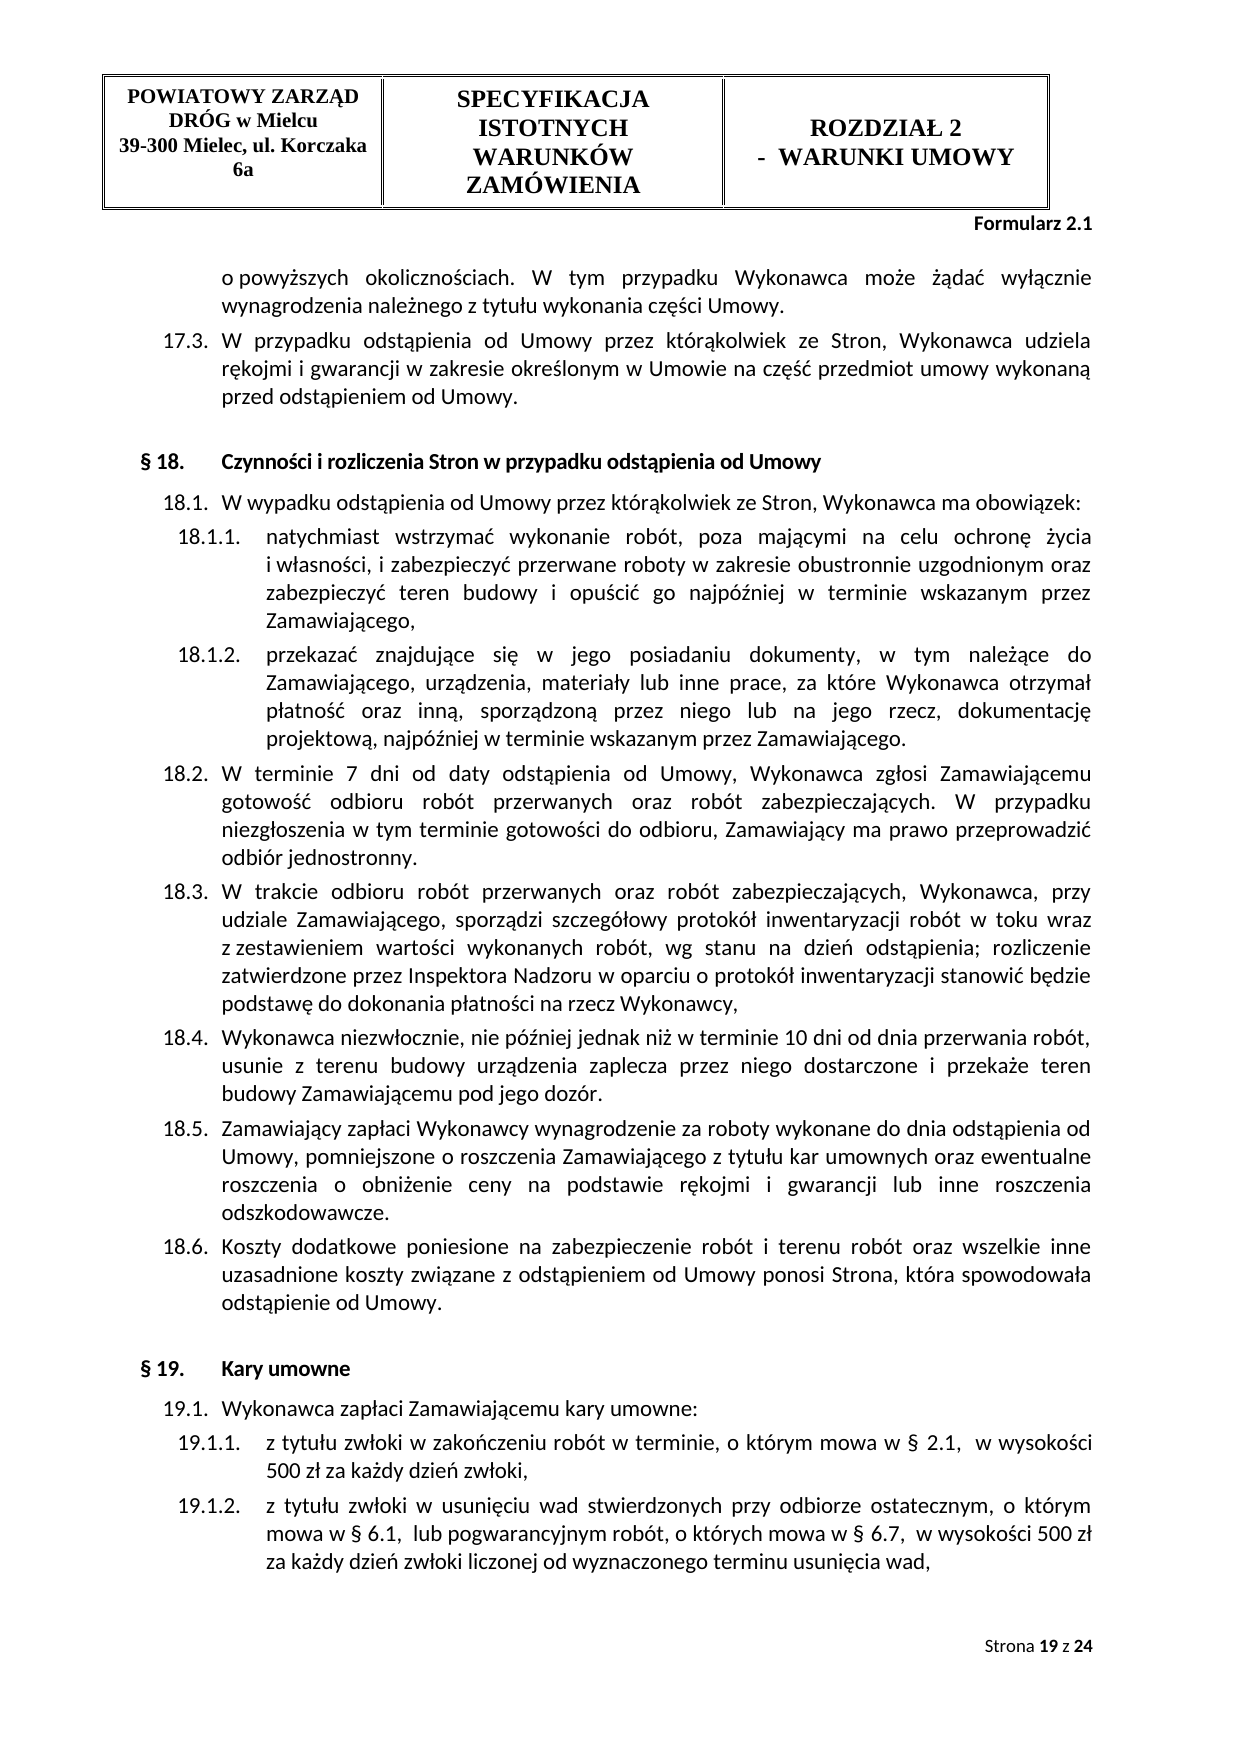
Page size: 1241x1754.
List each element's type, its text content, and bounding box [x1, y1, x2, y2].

subtitle W wypadku odstąpienia od Umowy przez którąkolwiek ze Stron, Wykonawca ma obowiązek: [162, 488, 1093, 516]
subtitle natychmiast wstrzymać wykonanie robót, poza mającymi na celu ochronę życia i własności, i zabezpieczyć przerwane roboty w zakresie obustronnie uzgodnionym oraz zabezpieczyć teren budowy i opuścić go najpóźniej w terminie wskazanym przez Zamawiającego, [177, 522, 1093, 634]
subtitle W trakcie odbioru robót przerwanych oraz robót zabezpieczających, Wykonawca, przy udziale Zamawiającego, sporządzi szczegółowy protokół inwentaryzacji robót w toku wraz z zestawieniem wartości wykonanych robót, wg stanu na dzień odstąpienia; rozliczenie zatwierdzone przez Inspektora Nadzoru w oparciu o protokół inwentaryzacji stanowić będzie podstawę do dokonania płatności na rzecz Wykonawcy, [162, 877, 1093, 1017]
subtitle Wykonawca zapłaci Zamawiającemu kary umowne: [162, 1394, 1093, 1422]
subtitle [162, 263, 1093, 319]
subtitle z tytułu zwłoki w zakończeniu robót w terminie, o którym mowa w § 2.1, w wysokości 500 zł za każdy dzień zwłoki, [177, 1428, 1093, 1484]
subtitle z tytułu zwłoki w usunięciu wad stwierdzonych przy odbiorze ostatecznym, o którym mowa w § 6.1, lub pogwarancyjnym robót, o których mowa w § 6.7, w wysokości 500 zł za każdy dzień zwłoki liczonej od wyznaczonego terminu usunięcia wad, [177, 1491, 1093, 1575]
subtitle W przypadku odstąpienia od Umowy przez którąkolwiek ze Stron, Wykonawca udziela rękojmi i gwarancji w zakresie określonym w Umowie na część przedmiot umowy wykonaną przed odstąpieniem od Umowy. [162, 326, 1093, 410]
subtitle Czynności i rozliczenia Stron w przypadku odstąpienia od Umowy [162, 447, 1093, 475]
subtitle przekazać znajdujące się w jego posiadaniu dokumenty, w tym należące do Zamawiającego, urządzenia, materiały lub inne prace, za które Wykonawca otrzymał płatność oraz inną, sporządzoną przez niego lub na jego rzecz, dokumentację projektową, najpóźniej w terminie wskazanym przez Zamawiającego. [177, 640, 1093, 752]
subtitle Zamawiający zapłaci Wykonawcy wynagrodzenie za roboty wykonane do dnia odstąpienia od Umowy, pomniejszone o roszczenia Zamawiającego z tytułu kar umownych oraz ewentualne roszczenia o obniżenie ceny na podstawie rękojmi i gwarancji lub inne roszczenia odszkodowawcze. [162, 1114, 1093, 1226]
subtitle Kary umowne [162, 1354, 1093, 1382]
subtitle Wykonawca niezwłocznie, nie później jednak niż w terminie 10 dni od dnia przerwania robót, usunie z terenu budowy urządzenia zaplecza przez niego dostarczone i przekaże teren budowy Zamawiającemu pod jego dozór. [162, 1023, 1093, 1107]
subtitle Koszty dodatkowe poniesione na zabezpieczenie robót i terenu robót oraz wszelkie inne uzasadnione koszty związane z odstąpieniem od Umowy ponosi Strona, która spowodowała odstąpienie od Umowy. [162, 1232, 1093, 1316]
subtitle W terminie 7 dni od daty odstąpienia od Umowy, Wykonawca zgłosi Zamawiającemu gotowość odbioru robót przerwanych oraz robót zabezpieczających. W przypadku niezgłoszenia w tym terminie gotowości do odbioru, Zamawiający ma prawo przeprowadzić odbiór jednostronny. [162, 759, 1093, 871]
